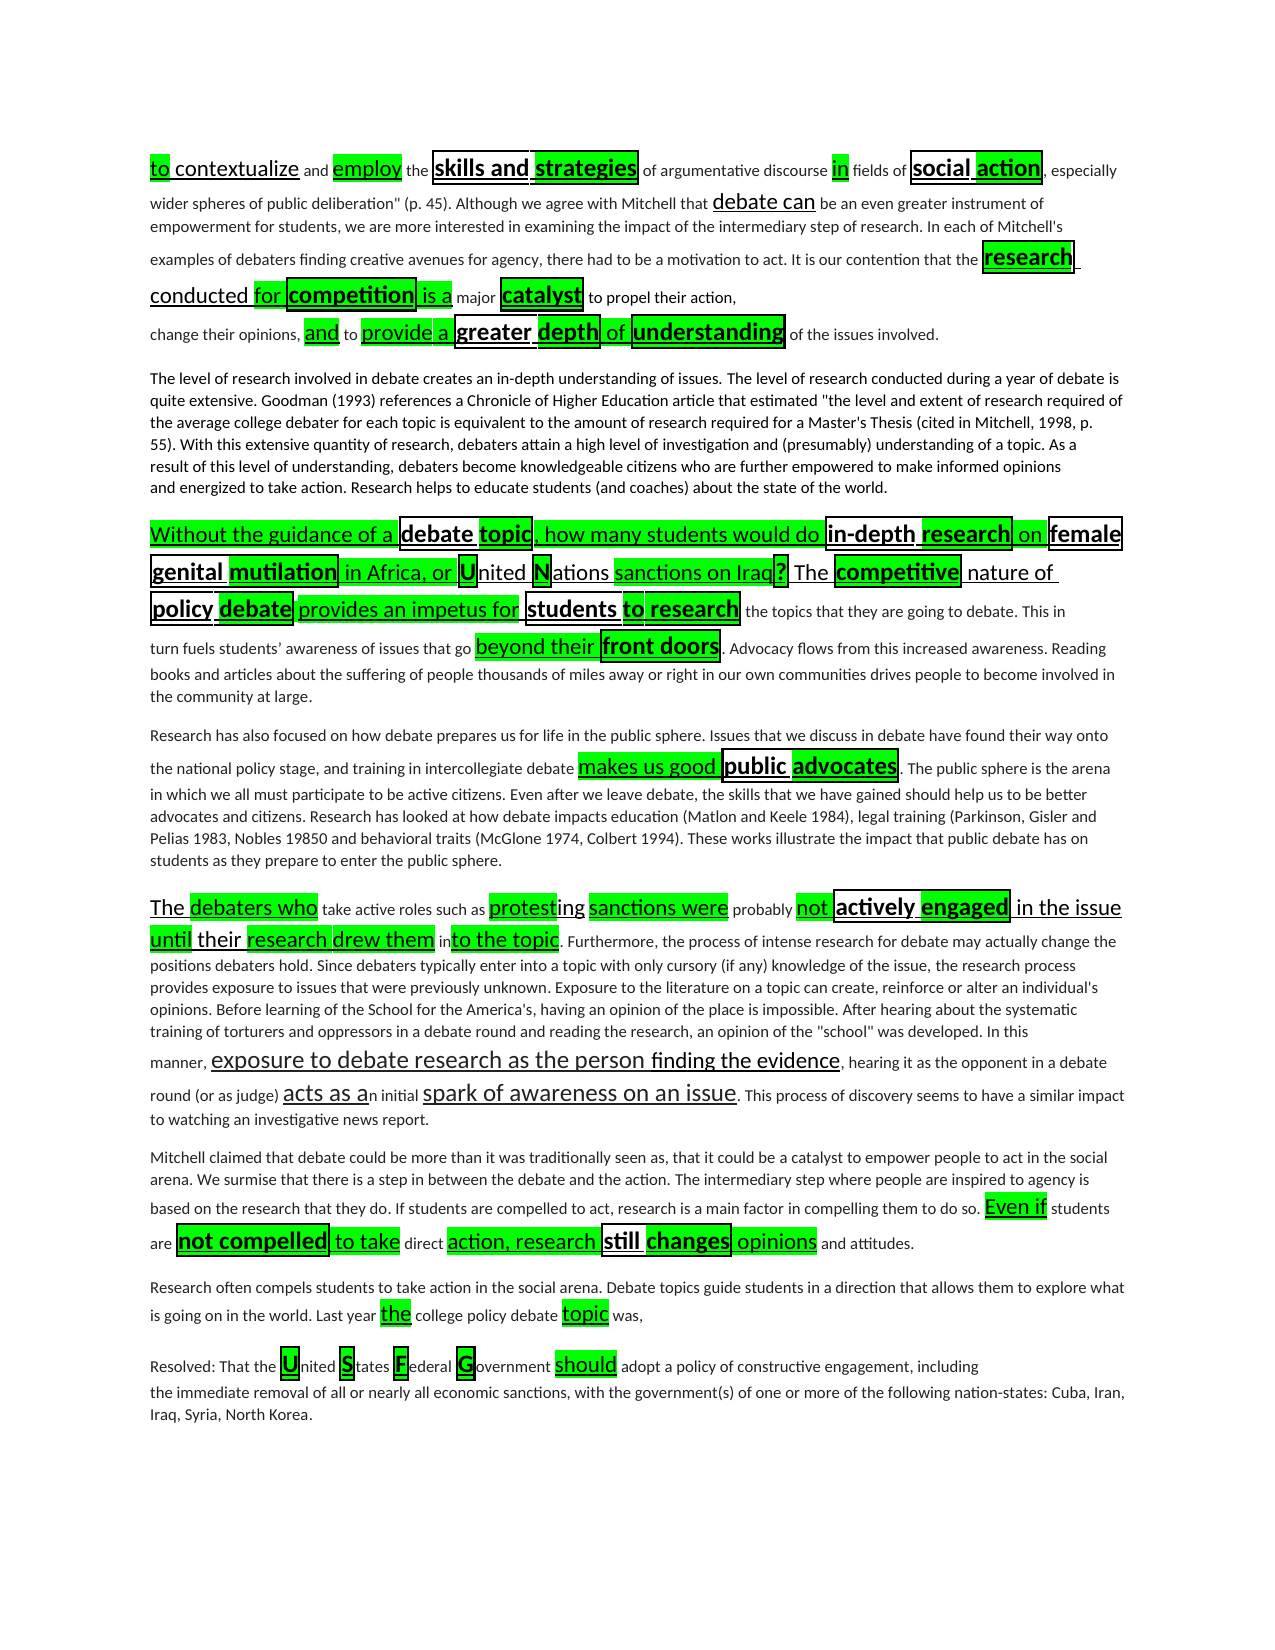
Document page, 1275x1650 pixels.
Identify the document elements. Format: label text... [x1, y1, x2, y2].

text Without the guidance of a debate topic, how many students would do in-depth research on female genital mutilation in Africa, or United Nations sanctions on Iraq? The competitive nature of policy debate provides an impetus for students to research the topics that they are going to debate. This in turn fuels students’ awareness of issues that go beyond their front doors. Advocacy flows from this increased awareness. Reading books and articles about the suffering of people thousands of miles away or right in our own communities drives people to become involved in the community at large. [150, 516, 1125, 707]
text The debaters who take active roles such as protesting sanctions were probably not actively engaged in the issue until their research drew them into the topic. Furthermore, the process of intense research for debate may actually change the positions debaters hold. Since debaters typically enter into a topic with only cursory (if any) knowledge of the issue, the research process provides exposure to issues that were previously unknown. Exposure to the literature on a topic can create, reinforce or alter an individual's opinions. Before learning of the School for the America's, having an opinion of the place is impossible. After hearing about the systematic training of torturers and oppressors in a debate round and reading the research, an opinion of the "school" was developed. In this manner, exposure to debate research as the person finding the evidence, hearing it as the opponent in a debate round (or as judge) acts as an initial spark of awareness on an issue. This process of discovery seems to have a similar impact to watching an investigative news report. [150, 888, 1125, 1129]
text Research has also focused on how debate prepares us for life in the public sphere. Issues that we discuss in debate have found their way onto the national policy stage, and training in intercollegiate debate makes us good public advocates. The public sphere is the arena in which we all must participate to be active citizens. Even after we leave debate, the skills that we have gained should help us to be better advocates and citizens. Research has looked at how debate impacts education (Matlon and Keele 1984), legal training (Parkinson, Gisler and Pelias 1983, Nobles 19850 and behavioral traits (McGlone 1974, Colbert 1994). These works illustrate the impact that public debate has on students as they prepare to enter the public sphere. [150, 725, 1125, 870]
text Resolved: That the United States Federal Government should adopt a policy of constructive engagement, including the immediate removal of all or nearly all economic sanctions, with the government(s) of one or more of the following nation-states: Cuba, Iran, Iraq, Syria, North Korea. [150, 1346, 1125, 1425]
text Mitchell claimed that debate could be more than it was traditionally seen as, that it could be a catalyst to empower people to act in the social arena. We surmise that there is a step in between the debate and the action. The intermediary step where people are inspired to agency is based on the research that they do. If students are compelled to act, research is a main factor in compelling them to do so. Even if students are not compelled to take direct action, research still changes opinions and attitudes. [150, 1148, 1125, 1257]
text Research often compels students to take action in the social arena. Debate topics guide students in a direction that allows them to explore what is going on in the world. Last year the college policy debate topic was, [150, 1277, 1125, 1327]
text The level of research involved in debate creates an in-depth understanding of issues. The level of research conducted during a year of debate is quite extensive. Goodman (1993) references a Chronicle of Higher Education article that estimated "the level and extent of research required of the average college debater for each topic is equivalent to the amount of research required for a Master's Thesis (cited in Mitchell, 1998, p. 55). With this extensive quantity of research, debaters attain a high level of investigation and (presumably) understanding of a topic. As a result of this level of understanding, debaters become knowledgeable citizens who are further empowered to make informed opinions and energized to take action. Research helps to educate students (and coaches) about the state of the world. [150, 368, 1125, 498]
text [150, 150, 1125, 349]
